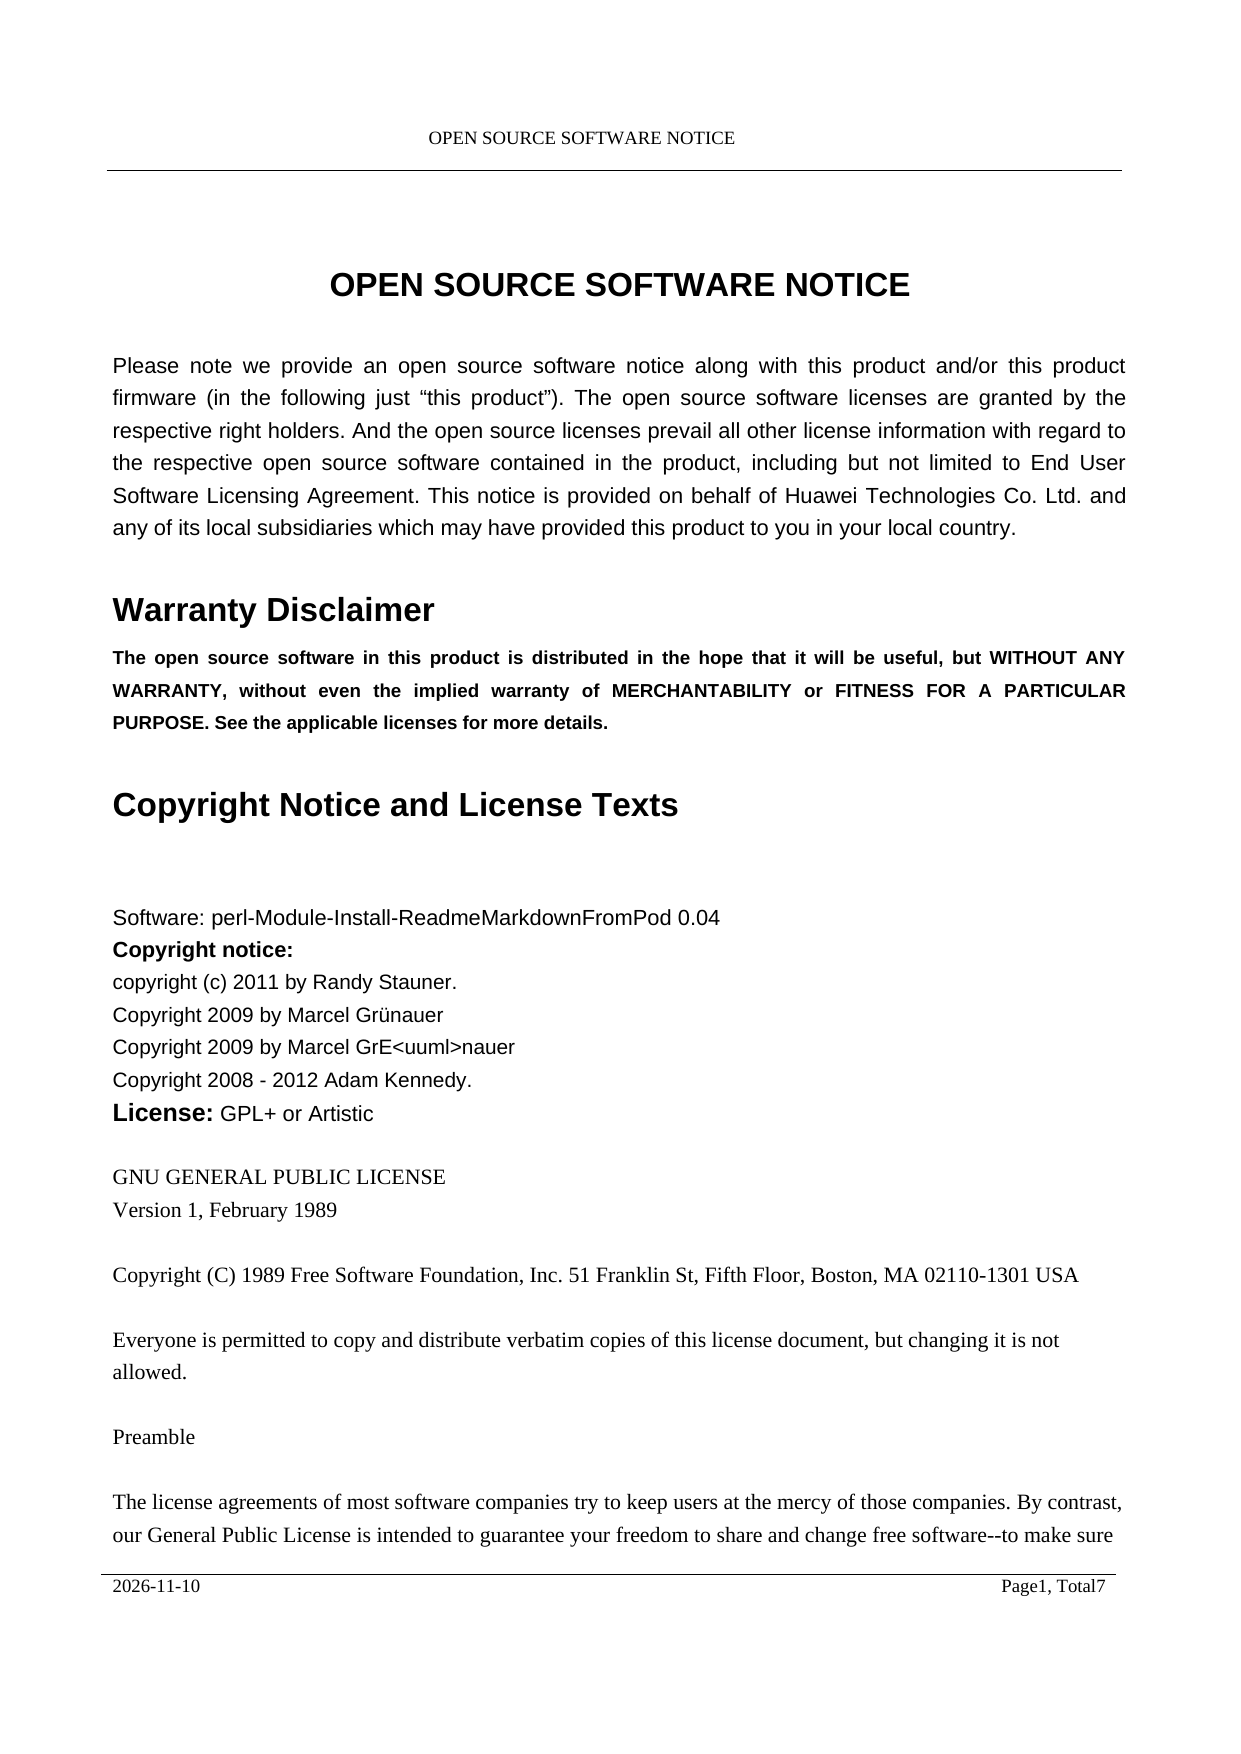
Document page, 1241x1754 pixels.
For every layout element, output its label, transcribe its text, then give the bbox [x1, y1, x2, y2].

text The open source software in this product is distributed in the hope that it will be useful, but WITHOUT ANY WARRANTY, without even the implied warranty of MERCHANTABILITY or FITNESS FOR A PARTICULAR PURPOSE. See the applicable licenses for more details. [112, 641, 1128, 739]
text Copyright Notice and License Texts [112, 771, 1128, 836]
text Copyright notice: [112, 933, 1128, 966]
text Copyright 2009 by Marcel Grünauer [112, 998, 1128, 1031]
text Copyright 2009 by Marcel GrE<uuml>nauer [112, 1031, 1128, 1063]
text copyright (c) 2011 by Randy Stauner. [112, 966, 1128, 998]
text Warranty Disclaimer [112, 576, 1128, 641]
text Software: perl-Module-Install-ReadmeMarkdownFromPod 0.04 [112, 901, 1128, 933]
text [112, 1096, 1128, 1551]
text OPEN SOURCE SOFTWARE NOTICE [112, 251, 1128, 316]
text Please note we provide an open source software notice along with this product and/or this product firmware (in the following just “this product”). The open source software licenses are granted by the respective right holders. And the open source licenses prevail all other license information with regard to the respective open source software contained in the product, including but not limited to End User Software Licensing Agreement. This notice is provided on behalf of Huawei Technologies Co. Ltd. and any of its local subsidiaries which may have provided this product to you in your local country. [112, 349, 1128, 544]
text Copyright 2008 - 2012 Adam Kennedy. [112, 1063, 1128, 1096]
